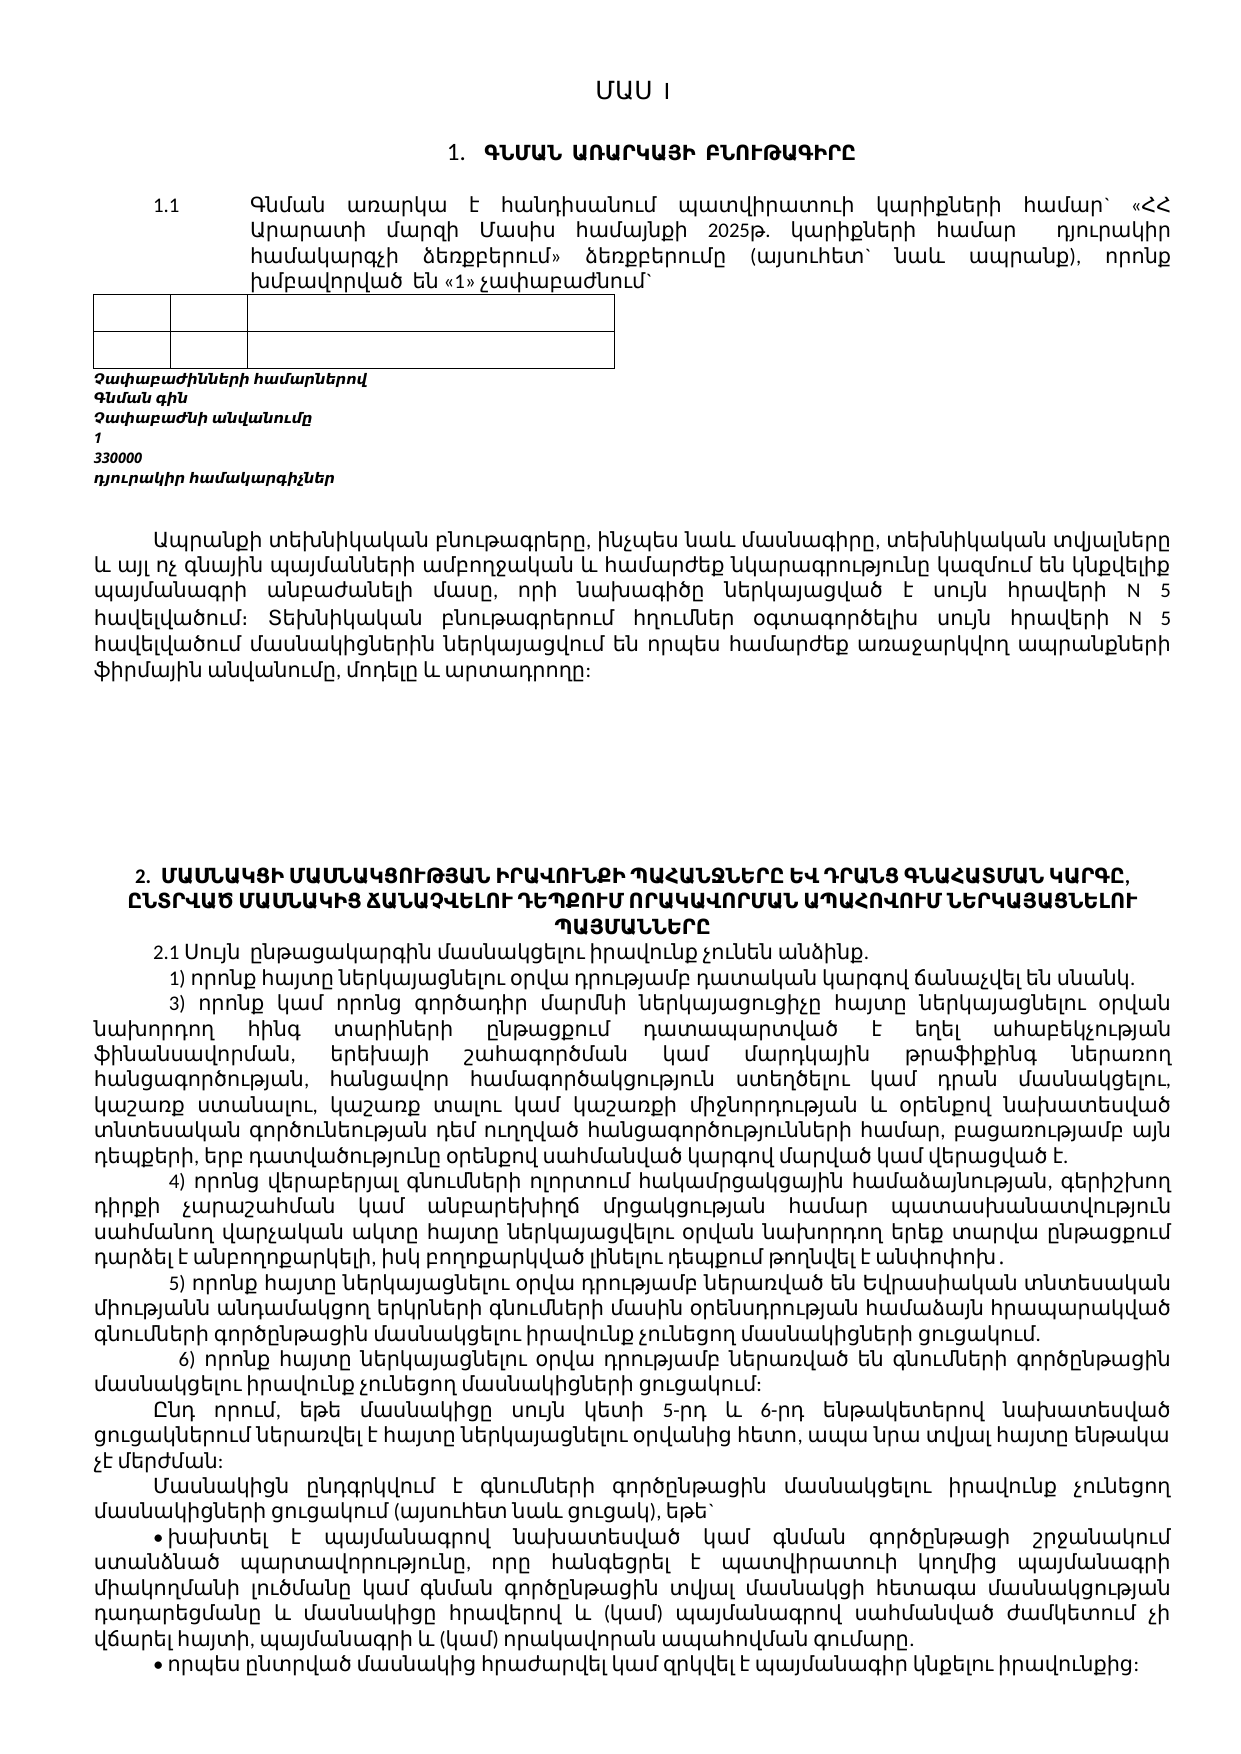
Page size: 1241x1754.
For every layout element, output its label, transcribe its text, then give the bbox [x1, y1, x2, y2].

text 6) որոնք հայտը ներկայացնելու օրվա դրությամբ ներառված են գնումների գործընթացին մասնակցելու իրավունք չունեցող մասնակիցների ցուցակում: [94, 1346, 1171, 1397]
text 2.1 Սույն ընթացակարգին մասնակցելու իրավունք չունեն անձինք. [94, 939, 1171, 965]
text 4) որոնց վերաբերյալ գնումների ոլորտում հակամրցակցային համաձայնության, գերիշխող դիրքի չարաշահման կամ անբարեխիղճ մրցակցության համար պատասխանատվություն սահմանող վարչական ակտը հայտը ներկայացվելու օրվան նախորդող երեք տարվա ընթացքում դարձել է անբողոքարկելի, իսկ բողոքարկված լինելու դեպքում թողնվել է անփոփոխ․ [94, 1168, 1171, 1270]
text • խախտել է պայմանագրով նախատեսված կամ գնման գործընթացի շրջանակում ստանձնած պարտավորությունը, որը հանգեցրել է պատվիրատուի կողմից պայմանագրի միակողմանի լուծմանը կամ գնման գործընթացին տվյալ մասնակցի հետագա մասնակցության դադարեցմանը և մասնակիցը հրավերով և (կամ) պայմանագրով սահմանված ժամկետում չի վճարել հայտի, պայմանագրի և (կամ) որակավորան ապահովման գումարը. [94, 1524, 1171, 1651]
list ԳՆՄԱՆ ԱՌԱՐԿԱՅԻ ԲՆՈՒԹԱԳԻՐԸ [131, 136, 1171, 167]
text 3) որոնք կամ որոնց գործադիր մարմնի ներկայացուցիչը հայտը ներկայացնելու օրվան նախորդող հինգ տարիների ընթացքում դատապարտված է եղել ահաբեկչության ֆինանսավորման, երեխայի շահագործման կամ մարդկային թրաֆիքինգ ներառող հանցագործության, հանցավոր համագործակցություն ստեղծելու կամ դրան մասնակցելու, կաշառք ստանալու, կաշառք տալու կամ կաշառքի միջնորդության և օրենքով նախատեսված տնտեսական գործունեության դեմ ուղղված հանցագործությունների համար, բացառությամբ այն դեպքերի, երբ դատվածությունը օրենքով սահմանված կարգով մարված կամ վերացված է. [94, 990, 1171, 1168]
text Ապրանքի տեխնիկական բնութագրերը, ինչպես նաև մասնագիրը, տեխնիկական տվյալները և այլ ոչ գնային պայմանների ամբողջական և համարժեք նկարագրությունը կազմում են կնքվելիք պայմանագրի անբաժանելի մասը, որի նախագիծը ներկայացված է սույն հրավերի N 5 հավելվածում։ Տեխնիկական բնութագրերում հղումներ օգտագործելիս սույն հրավերի N 5 հավելվածում մասնակիցներին ներկայացվում են որպես համարժեք առաջարկվող ապրանքների ֆիրմային անվանումը, մոդելը և արտադրողը: [94, 527, 1171, 682]
text ՄԱՍ I [94, 75, 1171, 106]
text • որպես ընտրված մասնակից հրաժարվել կամ զրկվել է պայմանագիր կնքելու իրավունքից: [94, 1651, 1171, 1677]
text Մասնակիցն ընդգրկվում է գնումների գործընթացին մասնակցելու իրավունք չունեցող մասնակիցների ցուցակում (այսուհետ նաև ցուցակ), եթե` [94, 1473, 1171, 1524]
text 5) որոնք հայտը ներկայացնելու օրվա դրությամբ ներառված են Եվրասիական տնտեսական միությանն անդամակցող երկրների գնումների մասին օրենսդրության համաձայն հրապարակված գնումների գործընթացին մասնակցելու իրավունք չունեցող մասնակիցների ցուցակում. [94, 1270, 1171, 1346]
text Ընդ որում, եթե մասնակիցը սույն կետի 5-րդ և 6-րդ ենթակետերով նախատեսված ցուցակներում ներառվել է հայտը ներկայացնելու օրվանից հետո, ապա նրա տվյալ հայտը ենթակա չէ մերժման: [94, 1397, 1171, 1473]
text 2. ՄԱՍՆԱԿՑԻ ՄԱՍՆԱԿՑՈՒԹՅԱՆ ԻՐԱՎՈՒՆՔԻ ՊԱՀԱՆՋՆԵՐԸ ԵՎ ԴՐԱՆՑ ԳՆԱՀԱՏՄԱՆ ԿԱՐԳԸ, ԸՆՏՐՎԱԾ ՄԱՍՆԱԿԻՑ ՃԱՆԱՉՎԵԼՈՒ ԴԵՊՔՈՒՄ ՈՐԱԿԱՎՈՐՄԱՆ ԱՊԱՀՈՎՈՒՄ ՆԵՐԿԱՅԱՑՆԵԼՈՒ ՊԱՅՄԱՆՆԵՐԸ [94, 863, 1171, 939]
text 1) որոնք հայտը ներկայացնելու օրվա դրությամբ դատական կարգով ճանաչվել են սնանկ. [94, 965, 1171, 990]
subtitle Գնման առարկա է հանդիսանում պատվիրատուի կարիքների համար` «ՀՀ Արարատի մարզի Մասիս համայնքի 2025թ. կարիքների համար դյուրակիր համակարգչի ձեռքբերում» ձեռքբերումը (այսուհետ` նաև ապրանք), որոնք խմբավորված են «1» չափաբաժնում` [153, 192, 1171, 294]
